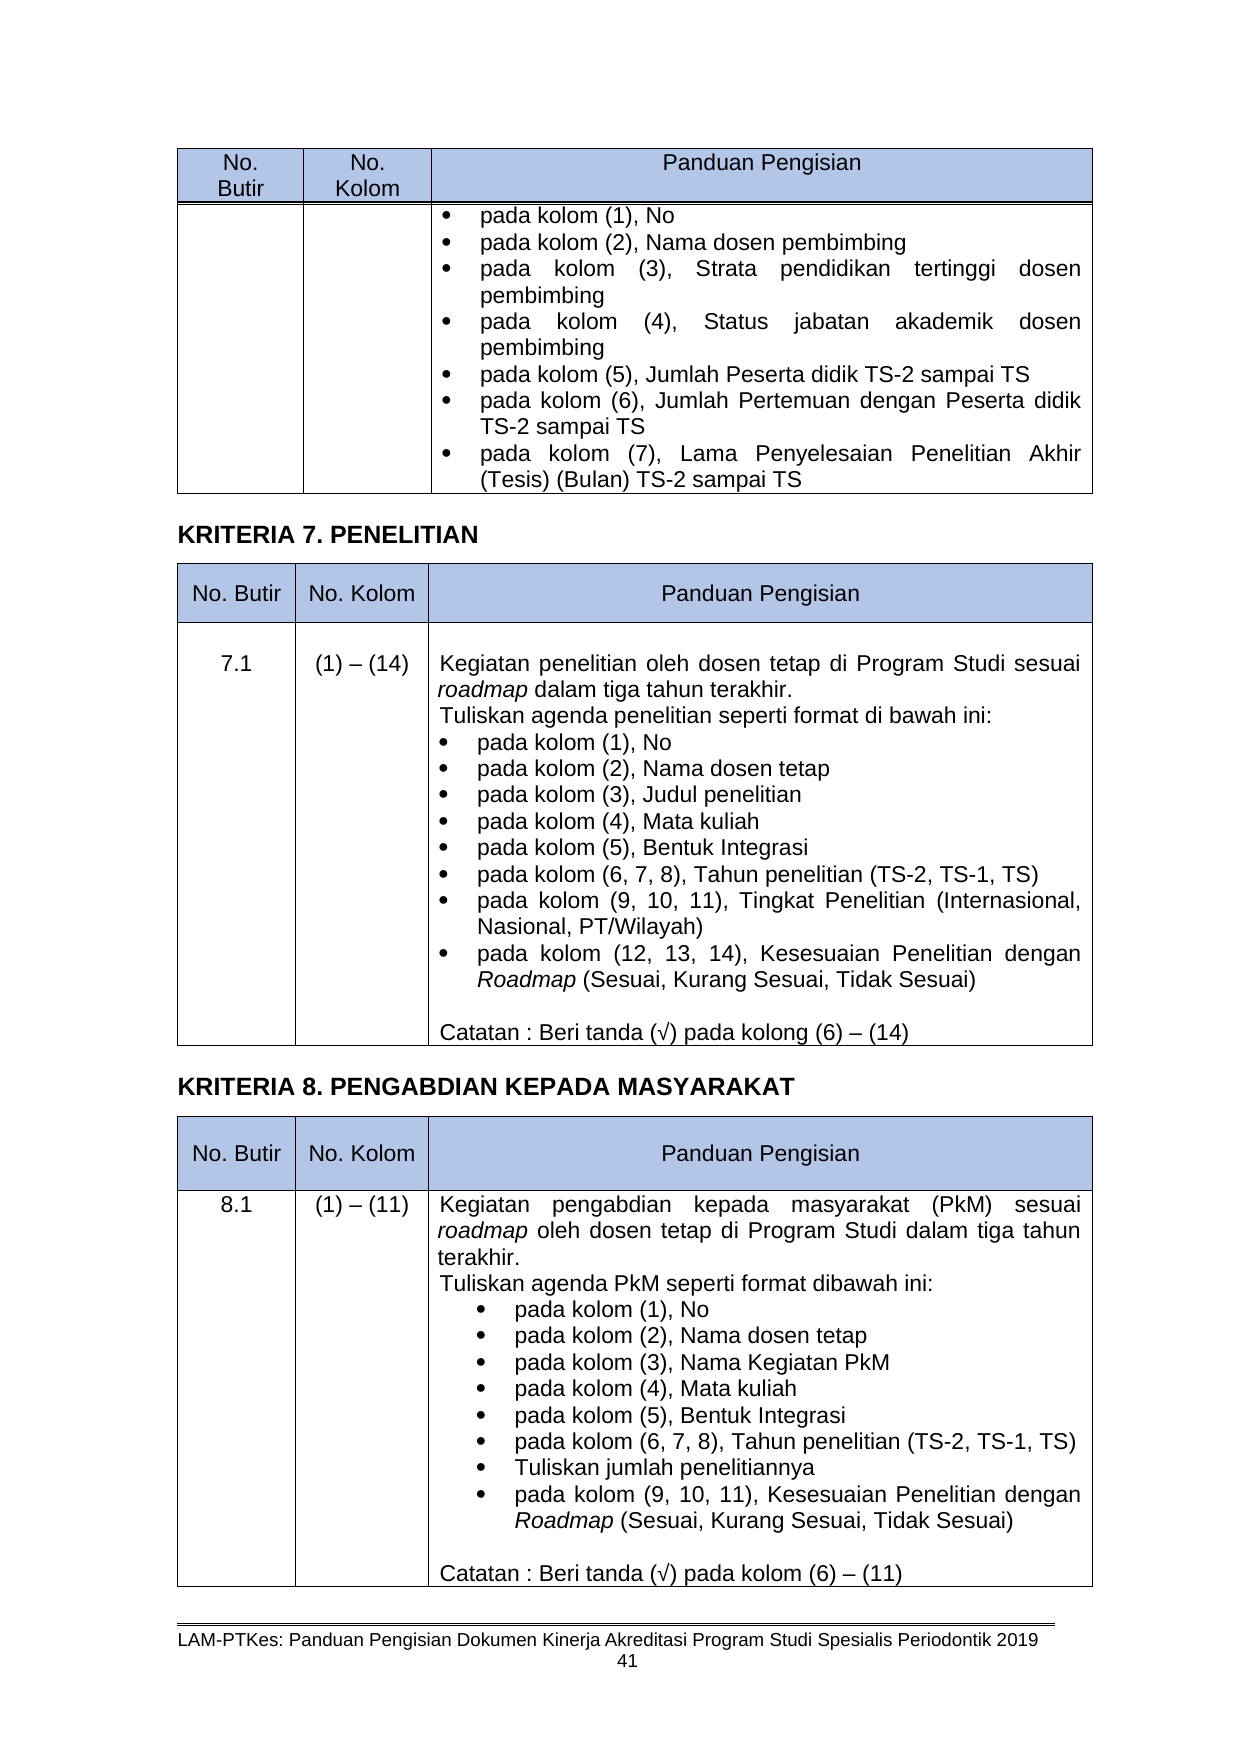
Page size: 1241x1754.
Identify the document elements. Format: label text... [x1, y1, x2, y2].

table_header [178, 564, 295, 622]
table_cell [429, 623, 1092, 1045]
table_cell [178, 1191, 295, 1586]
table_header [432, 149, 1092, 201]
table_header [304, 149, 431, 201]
subtitle KRITERIA 8. PENGABDIAN KEPADA MASYARAKAT [177, 1072, 1092, 1101]
subtitle KRITERIA 7. PENELITIAN [177, 520, 1092, 548]
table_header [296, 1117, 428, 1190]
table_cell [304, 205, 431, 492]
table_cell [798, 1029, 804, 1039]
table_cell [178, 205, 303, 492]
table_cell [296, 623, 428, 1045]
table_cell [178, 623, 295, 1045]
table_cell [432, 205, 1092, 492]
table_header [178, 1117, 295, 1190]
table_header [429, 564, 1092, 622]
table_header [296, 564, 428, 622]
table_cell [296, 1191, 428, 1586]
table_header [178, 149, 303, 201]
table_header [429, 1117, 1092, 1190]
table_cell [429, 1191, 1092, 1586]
